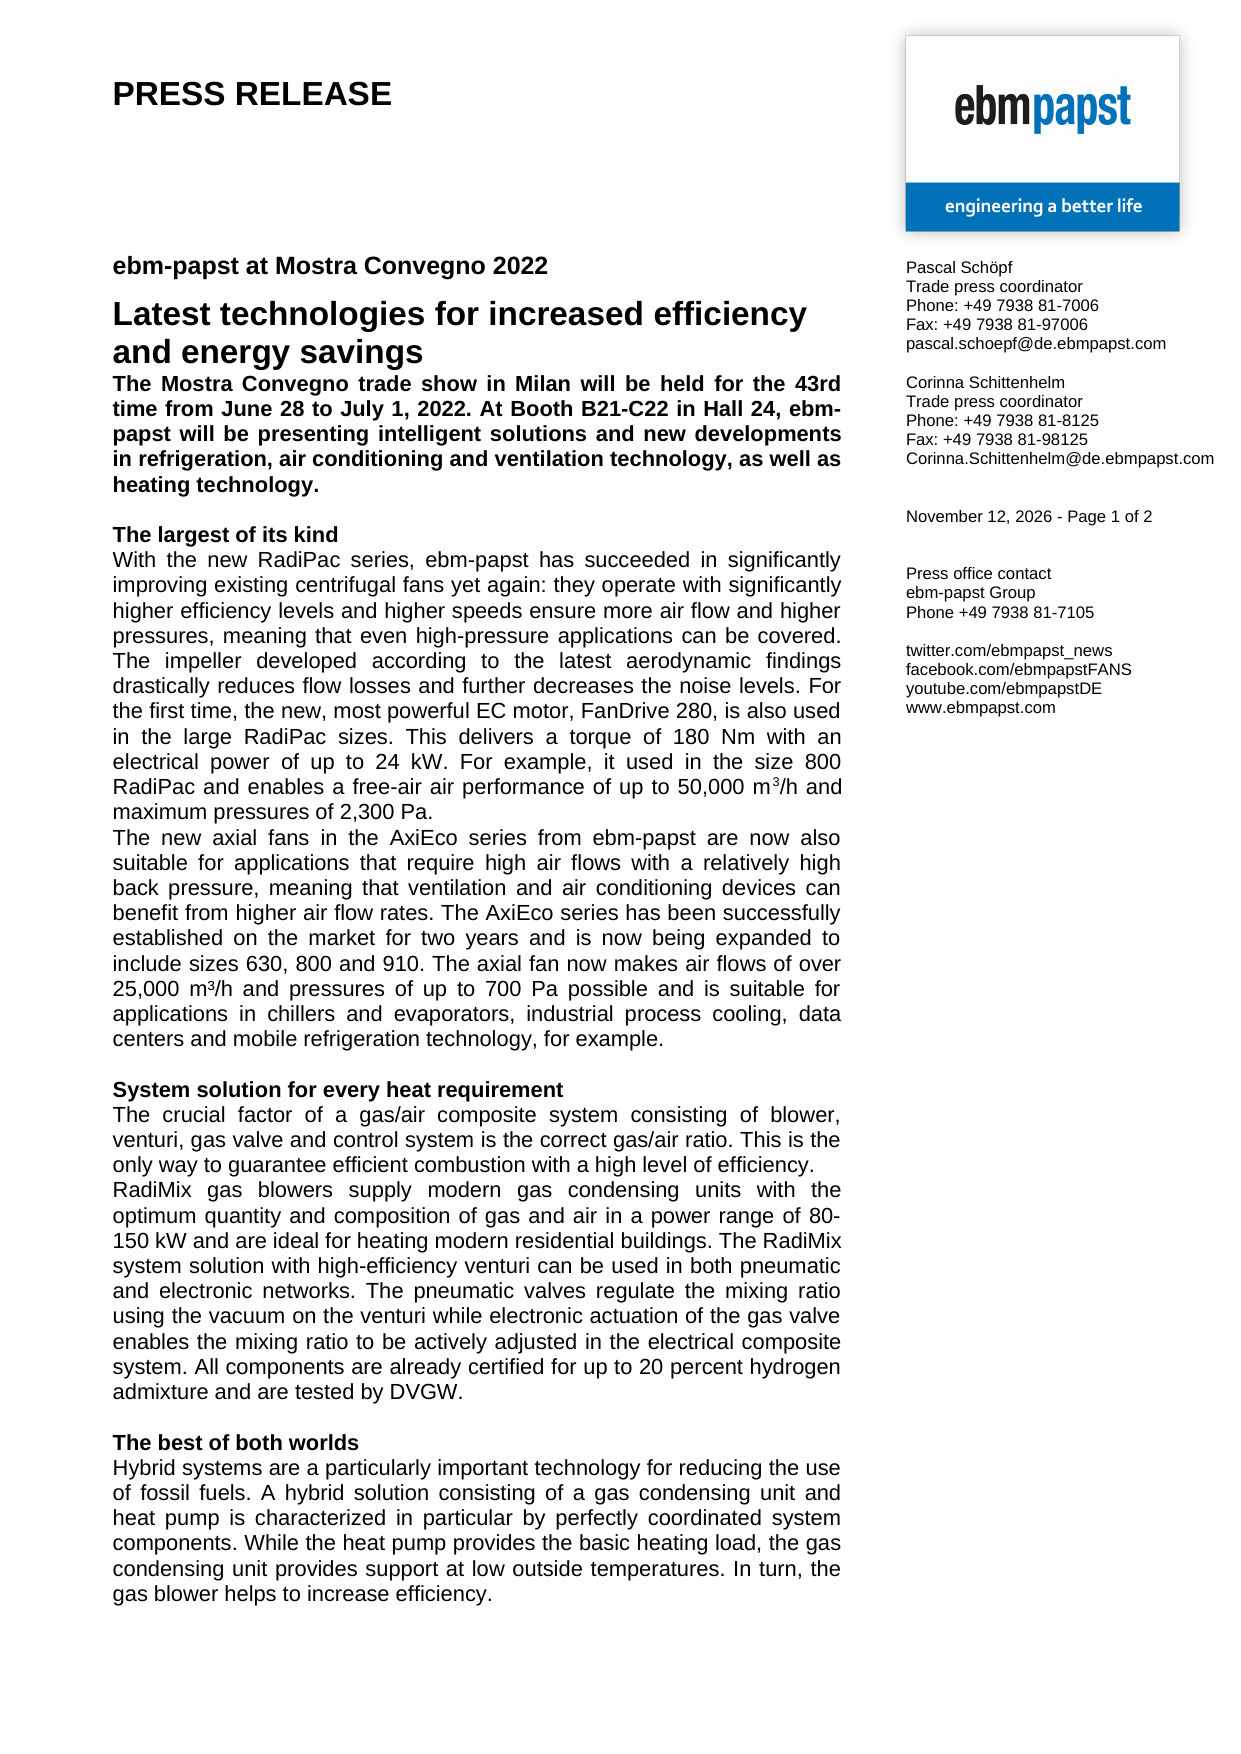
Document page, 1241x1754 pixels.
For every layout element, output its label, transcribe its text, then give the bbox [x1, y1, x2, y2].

subtitle The crucial factor of a gas/air composite system consisting of blower, venturi, gas valve and control system is the correct gas/air ratio. This is the only way to guarantee efficient combustion with a high level of efficiency. [112, 1102, 842, 1177]
subtitle Hybrid systems are a particularly important technology for reducing the use of fossil fuels. A hybrid solution consisting of a gas condensing unit and heat pump is characterized in particular by perfectly coordinated system components. While the heat pump provides the basic heating load, the gas condensing unit provides support at low outside temperatures. In turn, the gas blower helps to increase efficiency. [112, 1455, 842, 1606]
subtitle System solution for every heat requirement [112, 1077, 842, 1102]
subtitle With the new RadiPac series, ebm-papst has succeeded in significantly improving existing centrifugal fans yet again: they operate with significantly higher efficiency levels and higher speeds ensure more air flow and higher pressures, meaning that even high-pressure applications can be covered. The impeller developed according to the latest aerodynamic findings drastically reduces flow losses and further decreases the noise levels. For the first time, the new, most powerful EC motor, FanDrive 280, is also used in the large RadiPac sizes. This delivers a torque of 180 Nm with an electrical power of up to 24 kW. For example, it used in the size 800 RadiPac and enables a free-air air performance of up to 50,000 m3/h and maximum pressures of 2,300 Pa. [112, 547, 842, 824]
subtitle RadiMix gas blowers supply modern gas condensing units with the optimum quantity and composition of gas and air in a power range of 80-150 kW and are ideal for heating modern residential buildings. The RadiMix system solution with high-efficiency venturi can be used in both pneumatic and electronic networks. The pneumatic valves regulate the mixing ratio using the vacuum on the venturi while electronic actuation of the gas valve enables the mixing ratio to be actively adjusted in the electrical composite system. All components are already certified for up to 20 percent hydrogen admixture and are tested by DVGW. [112, 1177, 842, 1404]
subtitle The largest of its kind [112, 522, 842, 547]
subtitle The Mostra Convegno trade show in Milan will be held for the 43rd time from June 28 to July 1, 2022. At Booth B21-C22 in Hall 24, ebm-papst will be presenting intelligent solutions and new developments in refrigeration, air conditioning and ventilation technology, as well as heating technology. [112, 371, 842, 497]
picture [886, 16, 1198, 251]
subtitle The best of both worlds [112, 1429, 842, 1455]
subtitle The new axial fans in the AxiEco series from ebm-papst are now also suitable for applications that require high air flows with a relatively high back pressure, meaning that ventilation and air conditioning devices can benefit from higher air flow rates. The AxiEco series has been successfully established on the market for two years and is now being expanded to include sizes 630, 800 and 910. The axial fan now makes air flows of over 25,000 m³/h and pressures of up to 700 Pa possible and is suitable for applications in chillers and evaporators, industrial process cooling, data centers and mobile refrigeration technology, for example. [112, 824, 842, 1051]
